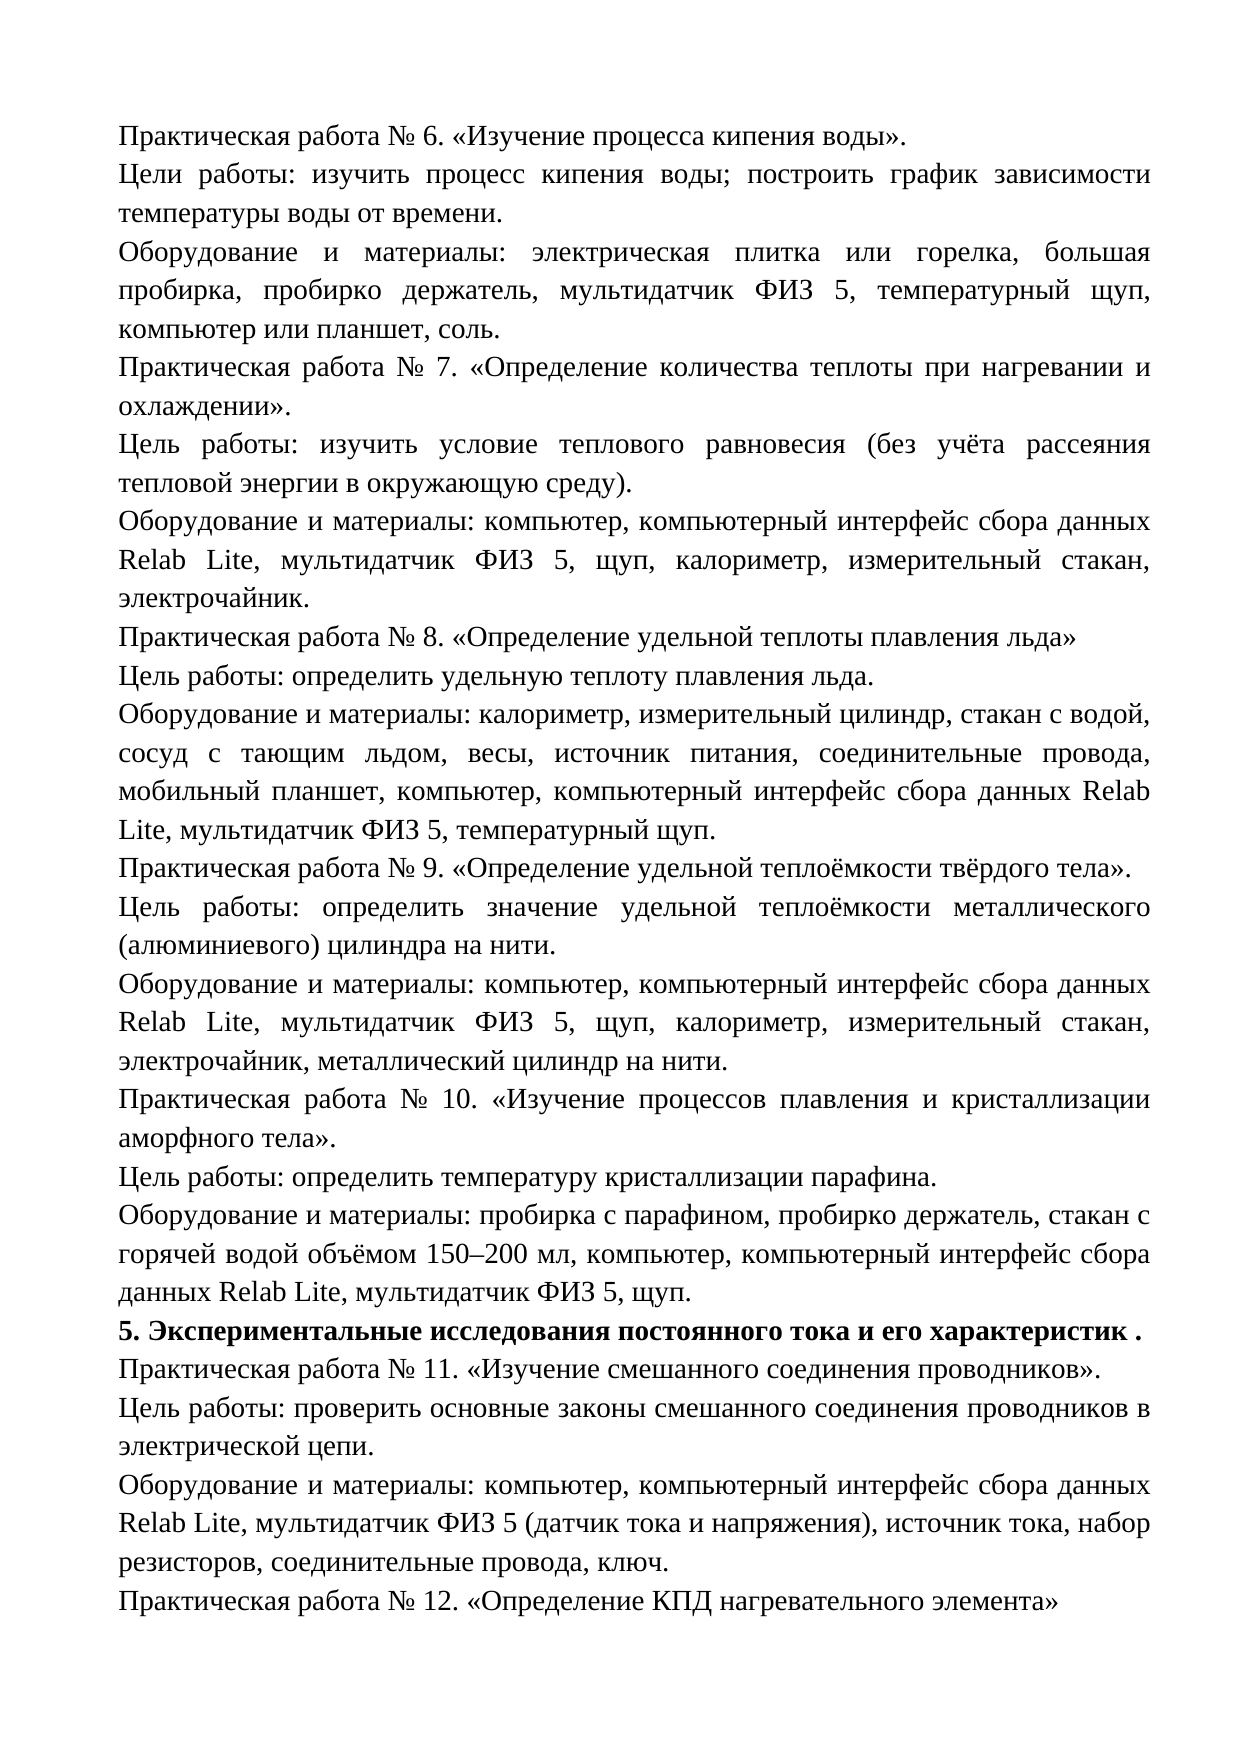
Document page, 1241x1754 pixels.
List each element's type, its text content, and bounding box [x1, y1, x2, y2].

text Практическая работа № 7. «Определение количества теплоты при нагревании и охлаждении». [118, 349, 1152, 421]
text Цель работы: изучить условие теплового равновесия (без учёта рассеяния тепловой энергии в окружающую среду). [118, 426, 1152, 498]
text Практическая работа № 11. «Изучение смешанного соединения проводников». [118, 1351, 1152, 1385]
text Цель работы: определить удельную теплоту плавления льда. [118, 658, 1152, 691]
text Цель работы: проверить основные законы смешанного соединения проводников в электрической цепи. [118, 1390, 1152, 1462]
text Оборудование и материалы: калориметр, измерительный цилиндр, стакан с водой, сосуд с тающим льдом, весы, источник питания, соединительные провода, мобильный планшет, компьютер, компьютерный интерфейс сбора данных Relab Lite, мультидатчик ФИЗ 5, температурный щуп. [118, 696, 1152, 845]
text Практическая работа № 9. «Определение удельной теплоёмкости твёрдого тела». [118, 850, 1152, 884]
text Практическая работа № 8. «Определение удельной теплоты плавления льда» [118, 619, 1152, 653]
text Оборудование и материалы: электрическая плитка или горелка, большая пробирка, пробирко держатель, мультидатчик ФИЗ 5, температурный щуп, компьютер или планшет, соль. [118, 234, 1152, 344]
text Оборудование и материалы: компьютер, компьютерный интерфейс сбора данных Relab Lite, мультидатчик ФИЗ 5 (датчик тока и напряжения), источник тока, набор резисторов, соединительные провода, ключ. [118, 1467, 1152, 1578]
text Оборудование и материалы: компьютер, компьютерный интерфейс сбора данных Relab Lite, мультидатчик ФИЗ 5, щуп, калориметр, измерительный стакан, электрочайник, металлический цилиндр на нити. [118, 966, 1152, 1077]
text Оборудование и материалы: пробирка с парафином, пробирко держатель, стакан с горячей водой объёмом 150–200 мл, компьютер, компьютерный интерфейс сбора данных Relab Lite, мультидатчик ФИЗ 5, щуп. [118, 1197, 1152, 1308]
text Цель работы: определить температуру кристаллизации парафина. [118, 1159, 1152, 1192]
text Цель работы: определить значение удельной теплоёмкости металлического (алюминиевого) цилиндра на нити. [118, 889, 1152, 961]
text 5. Экспериментальные исследования постоянного тока и его характеристик . [118, 1313, 1152, 1346]
text Практическая работа № 6. «Изучение процесса кипения воды». [118, 118, 1152, 152]
text Практическая работа № 12. «Определение КПД нагревательного элемента» [118, 1583, 1152, 1616]
text Практическая работа № 10. «Изучение процессов плавления и кристаллизации аморфного тела». [118, 1082, 1152, 1154]
text Цели работы: изучить процесс кипения воды; построить график зависимости температуры воды от времени. [118, 157, 1152, 229]
text Оборудование и материалы: компьютер, компьютерный интерфейс сбора данных Relab Lite, мультидатчик ФИЗ 5, щуп, калориметр, измерительный стакан, электрочайник. [118, 503, 1152, 614]
